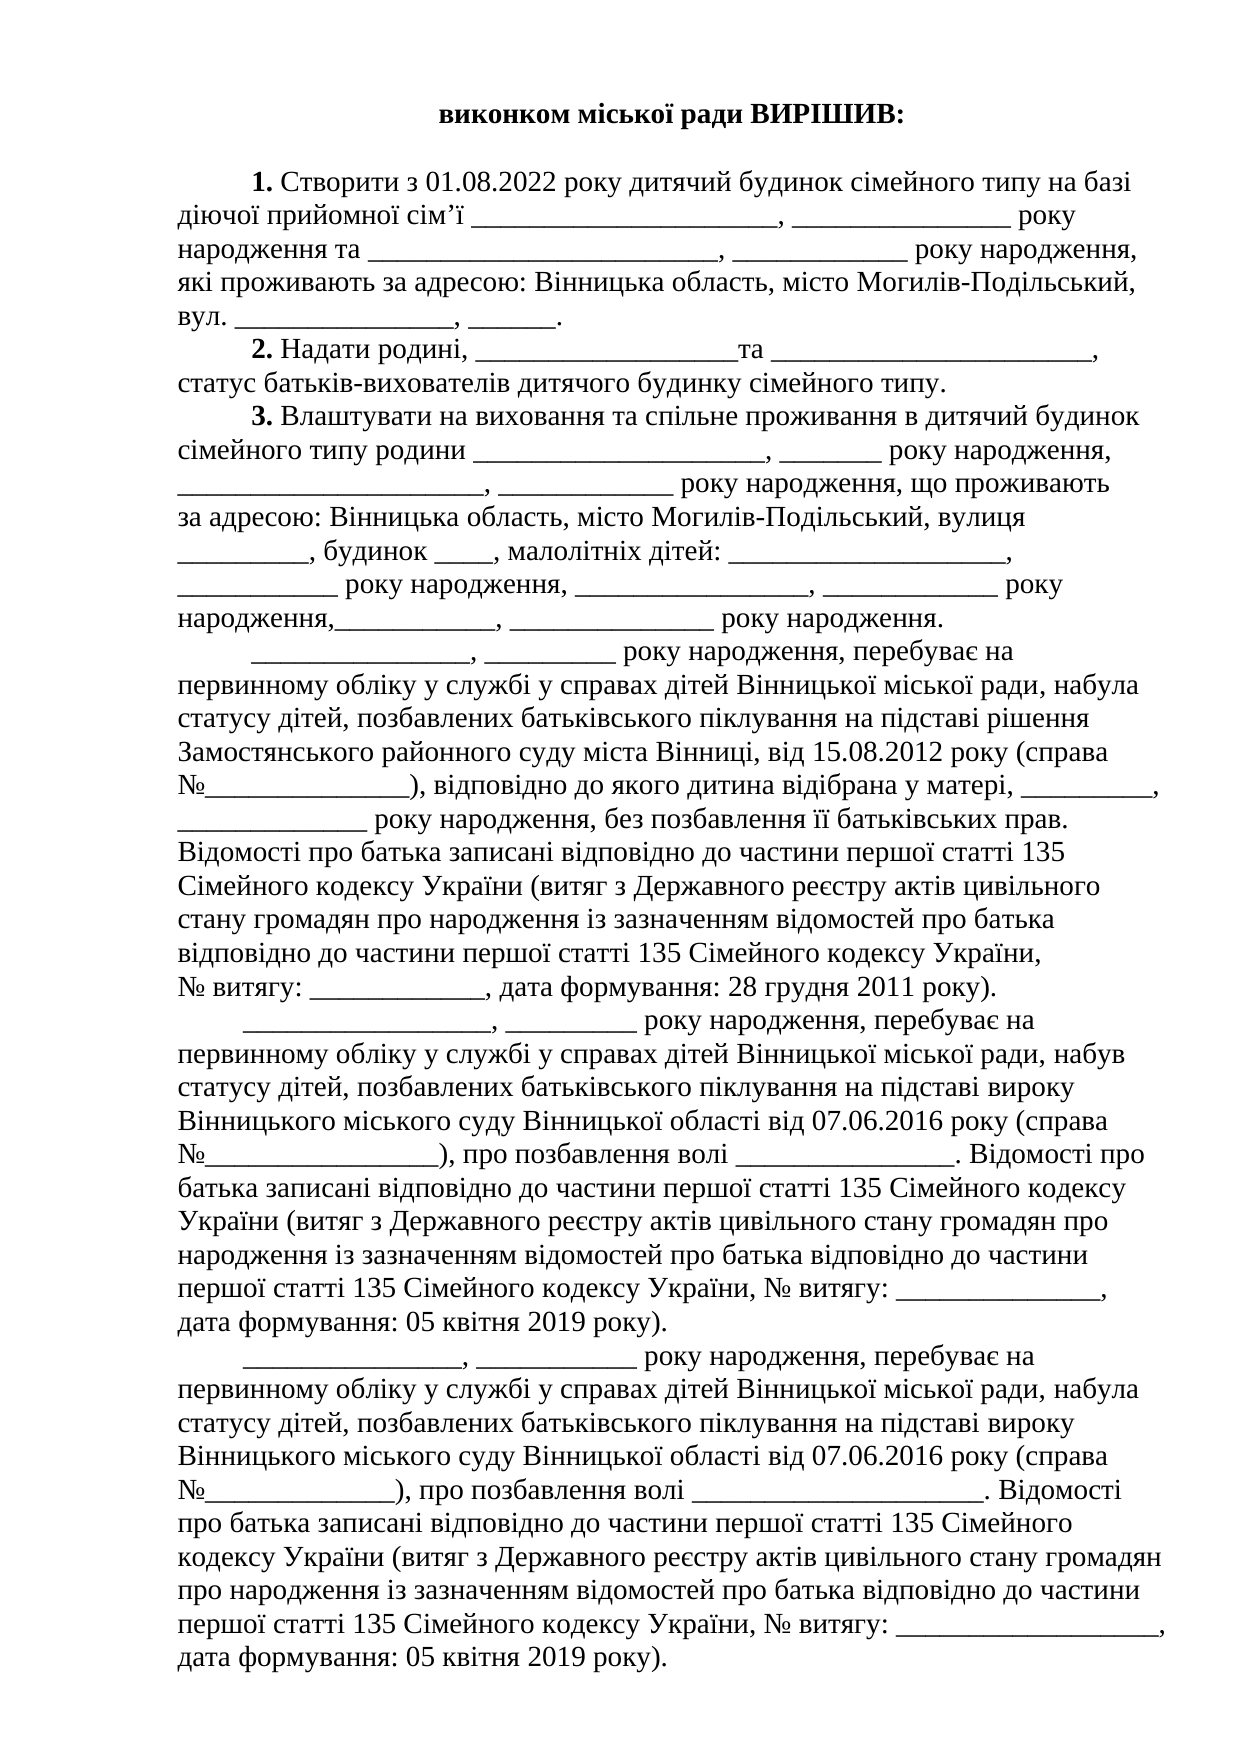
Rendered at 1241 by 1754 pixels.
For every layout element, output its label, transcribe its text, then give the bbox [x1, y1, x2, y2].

text _______________, _________ року народження, перебуває на первинному обліку у службі у справах дітей Вінницької міської ради, набула статусу дітей, позбавлених батьківського піклування на підставі рішення Замостянського районного суду міста Вінниці, від 15.08.2012 року (справа №______________), відповідно до якого дитина відібрана у матері, _________, _____________ року народження, без позбавлення її батьківських прав. Відомості про батька записані відповідно до частини першої статті 135 Сімейного кодексу України (витяг з Державного реєстру актів цивільного стану громадян про народження із зазначенням відомостей про батька відповідно до частини першої статті 135 Сімейного кодексу України, [177, 633, 1167, 969]
text 2. Надати родині, __________________та ______________________, статус батьків-вихователів дитячого будинку сімейного типу. [177, 331, 1167, 398]
text 1. Створити з 01.08.2022 року дитячий будинок сімейного типу на базі діючої прийомної сім’ї _____________________, _______________ року народження та ________________________, ____________ року народження, які проживають за адресою: Вінницька область, місто Могилів-Подільський, [177, 164, 1167, 298]
text вул. _______________, ______. [177, 298, 1167, 331]
text № витягу: ____________, дата формування: 28 грудня 2011 року). [177, 969, 1167, 1002]
text виконком міської ради ВИРІШИВ: [177, 97, 1167, 130]
text _________________, _________ року народження, перебуває на первинному обліку у службі у справах дітей Вінницької міської ради, набув статусу дітей, позбавлених батьківського піклування на підставі вироку Вінницького міського суду Вінницької області від 07.06.2016 року (справа №________________), про позбавлення волі _______________. Відомості про батька записані відповідно до частини першої статті 135 Сімейного кодексу України (витяг з Державного реєстру актів цивільного стану громадян про народження із зазначенням відомостей про батька відповідно до частини першої статті 135 Сімейного кодексу України, № витягу: ______________, дата формування: 05 квітня 2019 року). [177, 1002, 1167, 1338]
text _______________, ___________ року народження, перебуває на первинному обліку у службі у справах дітей Вінницької міської ради, набула статусу дітей, позбавлених батьківського піклування на підставі вироку Вінницького міського суду Вінницької області від 07.06.2016 року (справа №_____________), про позбавлення волі ____________________. Відомості про батька записані відповідно до частини першої статті 135 Сімейного кодексу України (витяг з Державного реєстру актів цивільного стану громадян про народження із зазначенням відомостей про батька відповідно до частини першої статті 135 Сімейного кодексу України, № витягу: __________________, дата формування: 05 квітня 2019 року). [177, 1338, 1167, 1673]
text 3. Влаштувати на виховання та спільне проживання в дитячий будинок сімейного типу родини ____________________, _______ року народження, _____________________, ____________ року народження, що проживають [177, 398, 1167, 499]
text за адресою: Вінницька область, місто Могилів-Подільський, вулиця _________, будинок ____, малолітніх дітей: ___________________, ___________ року народження, ________________, ____________ року народження,___________, ______________ року народження. [177, 499, 1167, 633]
